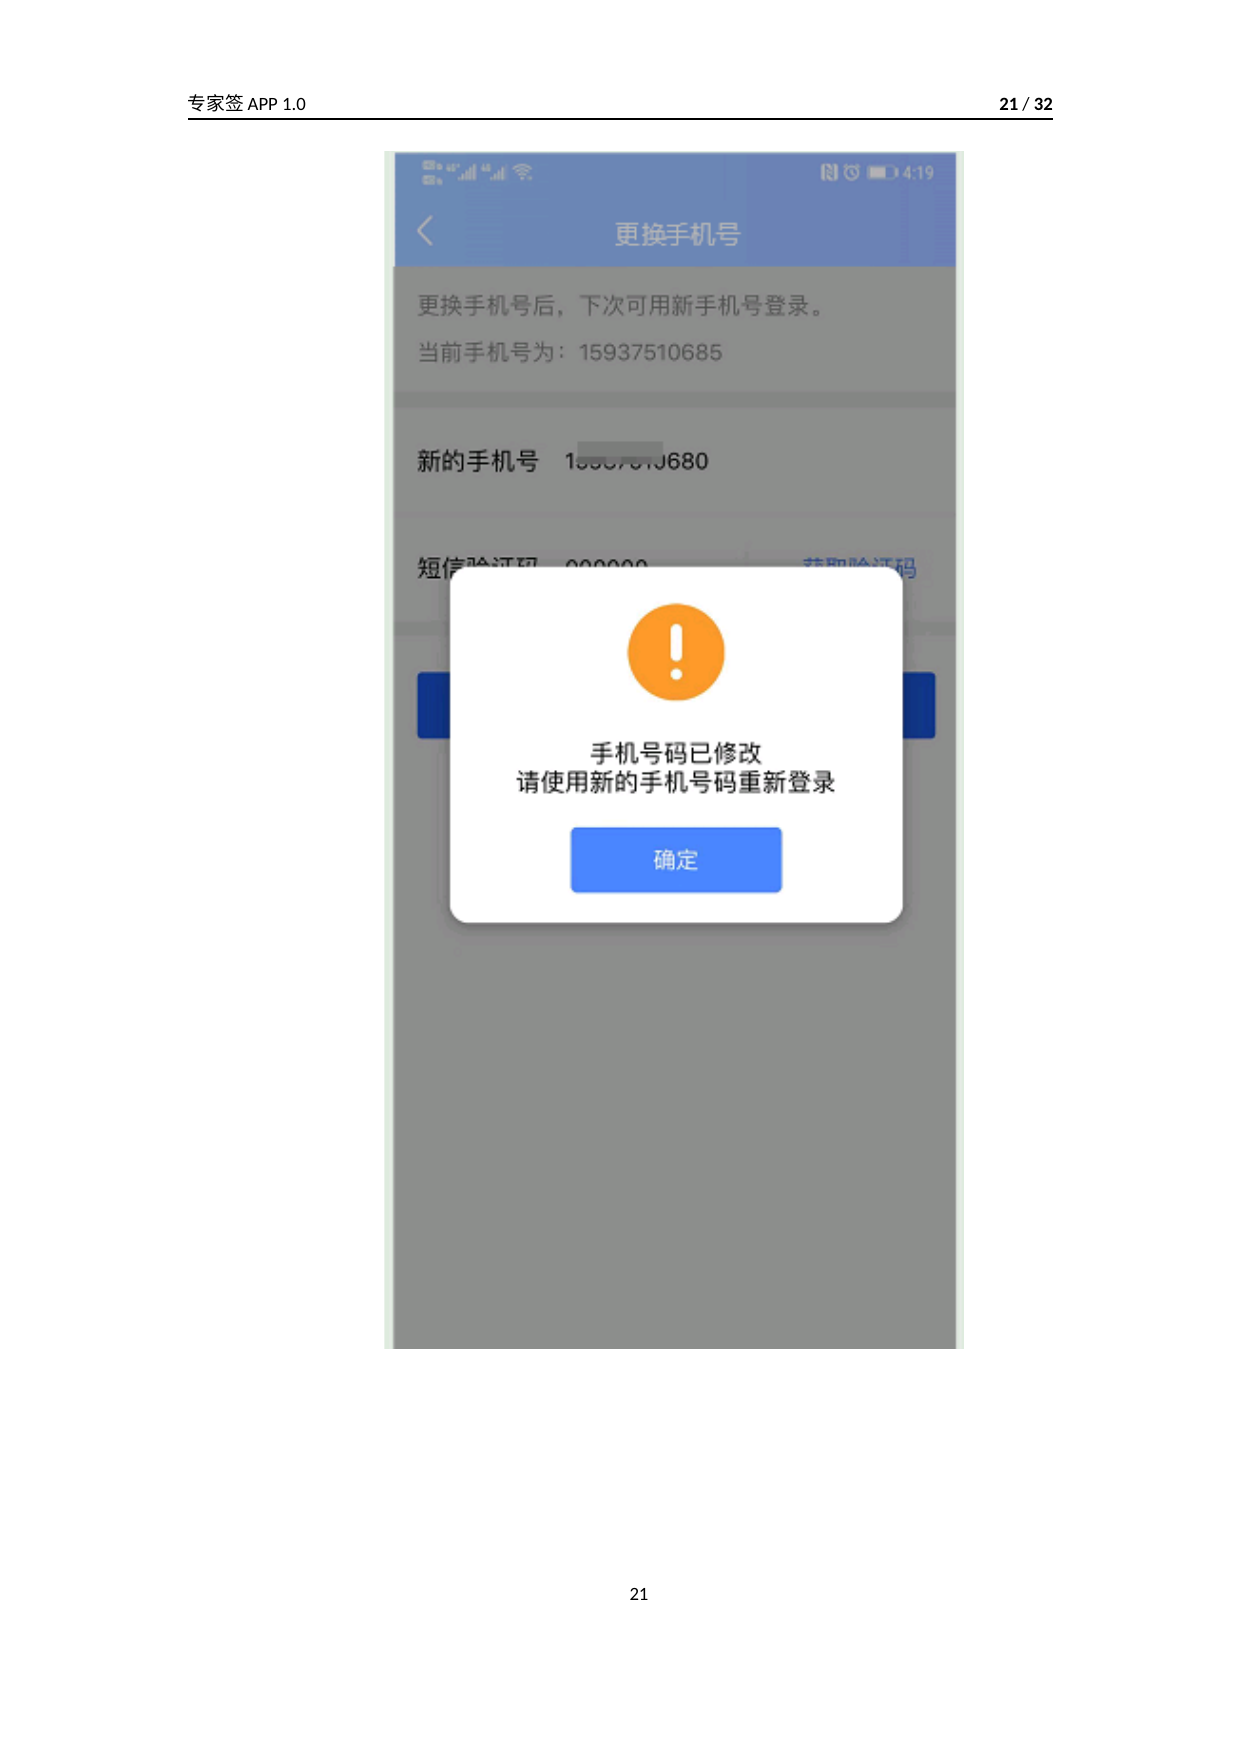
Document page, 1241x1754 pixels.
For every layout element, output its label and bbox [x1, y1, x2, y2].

picture [384, 151, 964, 1349]
